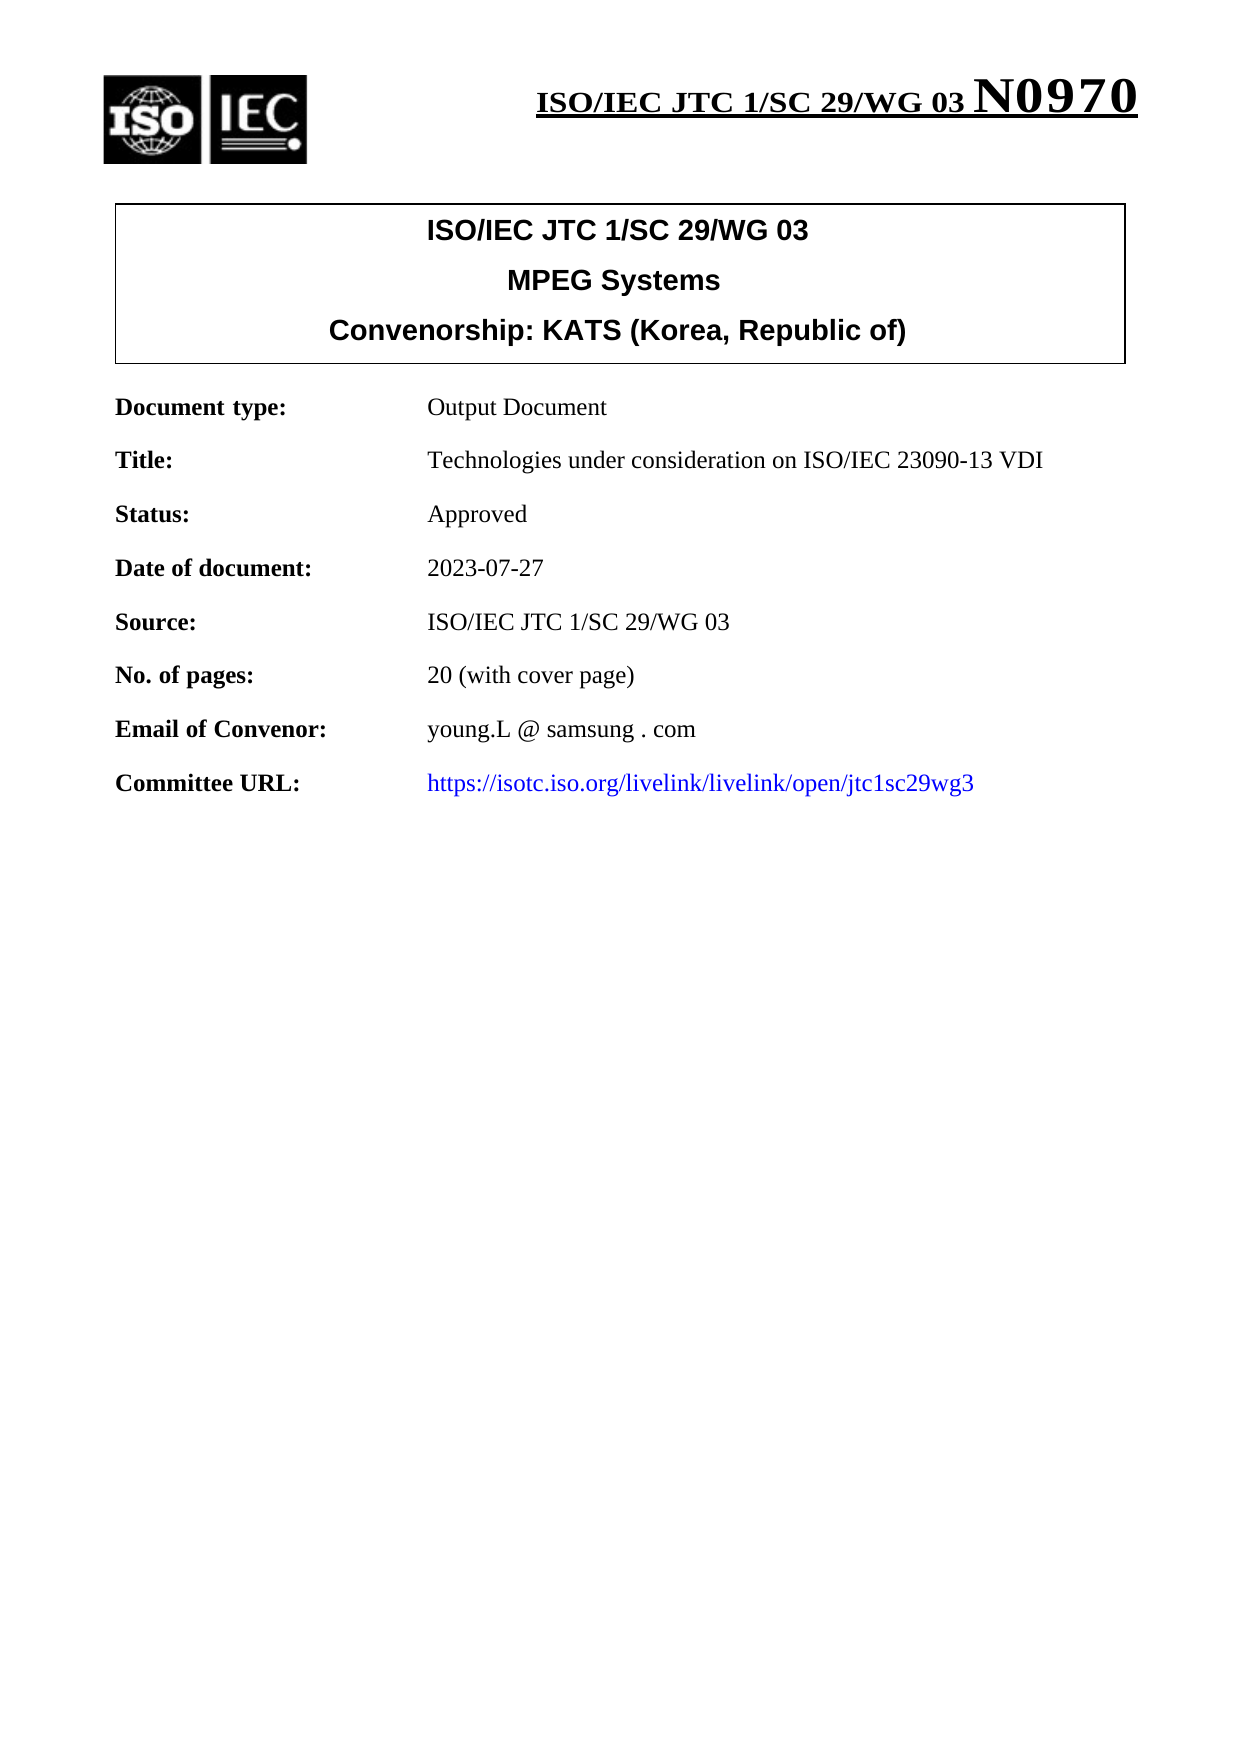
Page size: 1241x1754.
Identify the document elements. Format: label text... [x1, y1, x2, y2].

text Source: ISO/IEC JTC 1/SC 29/WG 03 [115, 607, 1138, 636]
text Status: Approved [115, 499, 1116, 528]
picture [103, 75, 308, 164]
text Document type: Output Document [115, 224, 1138, 421]
text Date of document: 2023-07-27 [115, 553, 1138, 582]
text No. of pages: 12 (with cover page) [115, 661, 1138, 689]
title ISO/IEC JTC 1/SC 29/WG 03 N0970 [228, 66, 1138, 123]
text Email of Convenor: young.L @ samsung . com [115, 714, 1138, 743]
text Committee URL: https://isotc.iso.org/livelink/livelink/open/jtc1sc29wg3 [115, 768, 1138, 797]
text Title: Technologies under consideration on ISO/IEC 23090-13 VDI [115, 446, 1116, 474]
